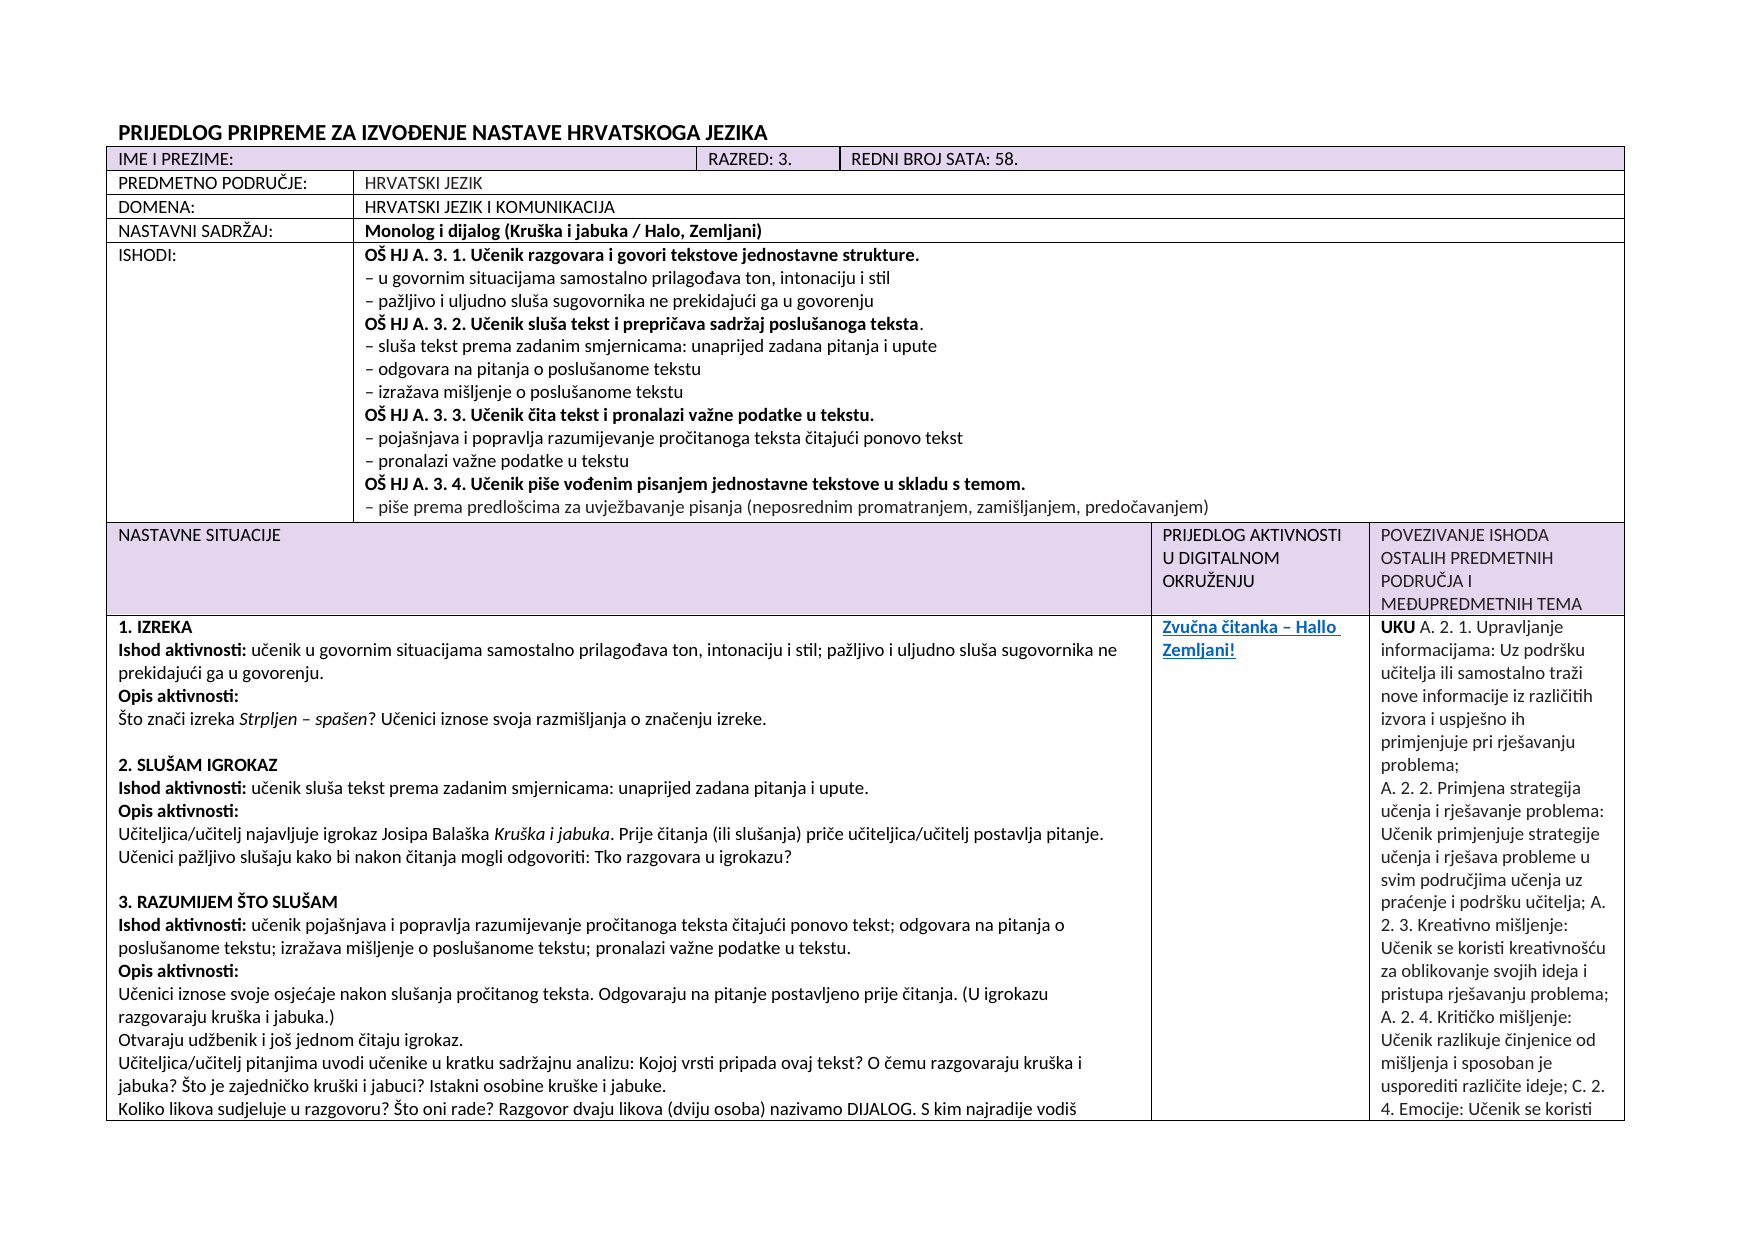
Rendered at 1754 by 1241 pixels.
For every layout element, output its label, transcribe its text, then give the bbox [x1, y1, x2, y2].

table_cell PREDMETNO PODRUČJE: [107, 171, 353, 194]
table_cell NASTAVNE SITUACIJE [107, 523, 1151, 614]
table_header IME I PREZIME: [107, 147, 696, 170]
table_header RAZRED: 3. [697, 147, 839, 170]
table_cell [1152, 616, 1369, 1120]
table_cell ISHODI: [107, 243, 353, 522]
table_cell NASTAVNI SADRŽAJ: [107, 219, 353, 242]
table_cell POVEZIVANJE ISHODA OSTALIH PREDMETNIH PODRUČJA I MEĐUPREDMETNIH TEMA [1370, 523, 1624, 614]
table_cell Monolog i dijalog (Kruška i jabuka / Halo, Zemljani) [354, 219, 1624, 242]
table_cell HRVATSKI JEZIK I KOMUNIKACIJA [354, 195, 1624, 218]
table_cell OŠ HJ A. 3. 1. Učenik razgovara i govori tekstove jednostavne strukture. – u govornim situacijama samostalno prilagođava ton, intonaciju i stil – pažljivo i uljudno sluša sugovornika ne prekidajući ga u govorenju OŠ HJ A. 3. 2. Učenik sluša tekst i prepričava sadržaj poslušanoga teksta. – sluša tekst prema zadanim smjernicama: unaprijed zadana pitanja i upute – odgovara na pitanja o poslušanome tekstu – izražava mišljenje o poslušanome tekstu OŠ HJ A. 3. 3. Učenik čita tekst i pronalazi važne podatke u tekstu. – pojašnjava i popravlja razumijevanje pročitanoga teksta čitajući ponovo tekst – pronalazi važne podatke u tekstu OŠ HJ A. 3. 4. Učenik piše vođenim pisanjem jednostavne tekstove u skladu s temom. – piše prema predlošcima za uvježbavanje pisanja (neposrednim promatranjem, zamišljanjem, predočavanjem) [354, 243, 1624, 522]
table_cell HRVATSKI JEZIK [354, 171, 1624, 194]
table_header REDNI BROJ SATA: 58. [841, 147, 1624, 170]
text PRIJEDLOG PRIPREME ZA IZVOĐENJE NASTAVE HRVATSKOGA JEZIKA [118, 118, 1636, 146]
table_cell DOMENA: [107, 195, 353, 218]
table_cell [1370, 616, 1624, 1120]
table_cell PRIJEDLOG AKTIVNOSTI U DIGITALNOM OKRUŽENJU [1152, 523, 1369, 614]
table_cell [107, 616, 1151, 1120]
